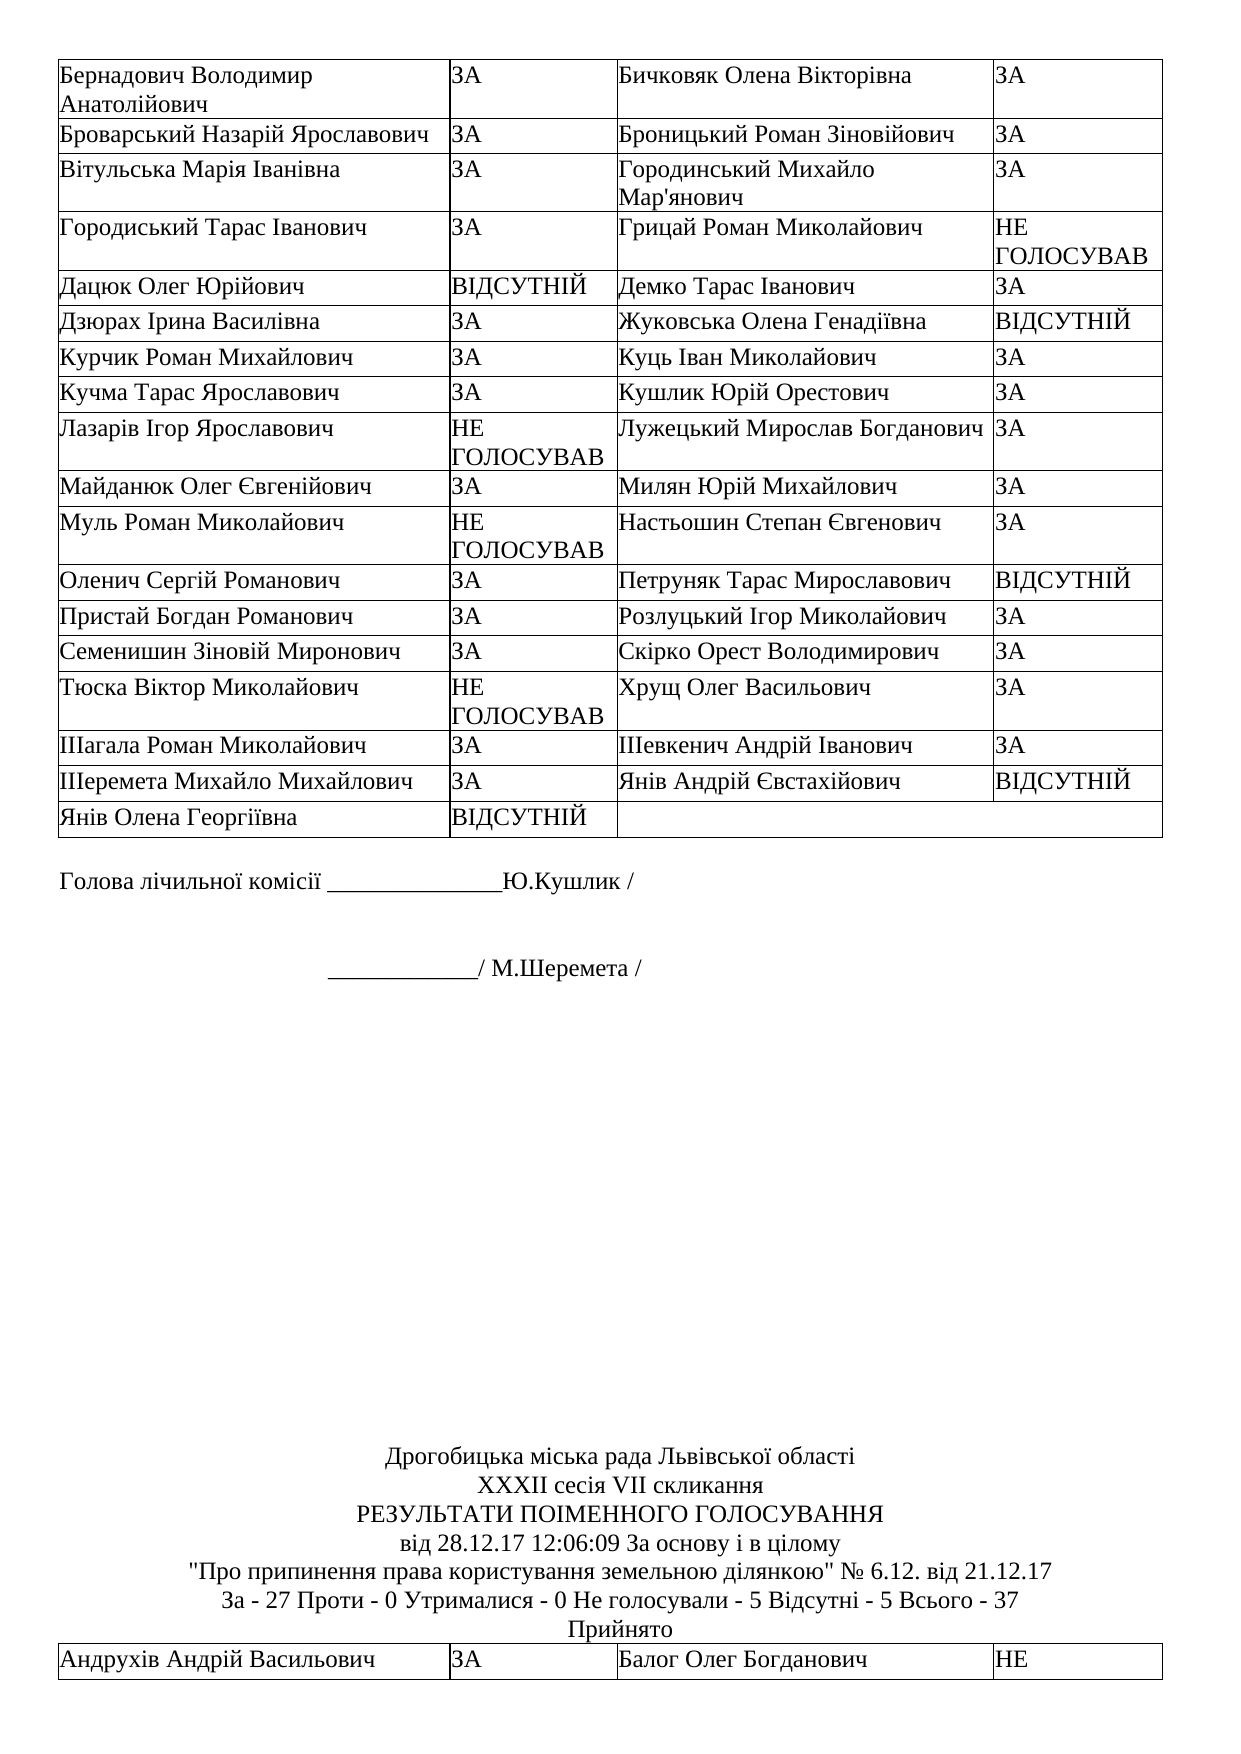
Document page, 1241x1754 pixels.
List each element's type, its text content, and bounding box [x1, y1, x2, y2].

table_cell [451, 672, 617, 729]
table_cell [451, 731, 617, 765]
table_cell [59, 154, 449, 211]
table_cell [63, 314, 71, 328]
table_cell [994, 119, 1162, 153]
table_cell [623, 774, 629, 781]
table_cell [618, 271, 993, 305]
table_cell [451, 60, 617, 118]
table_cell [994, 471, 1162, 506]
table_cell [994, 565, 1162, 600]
text Прийнято [59, 1614, 1181, 1643]
text РЕЗУЛЬТАТИ ПОІМЕННОГО ГОЛОСУВАННЯ [59, 1499, 1181, 1528]
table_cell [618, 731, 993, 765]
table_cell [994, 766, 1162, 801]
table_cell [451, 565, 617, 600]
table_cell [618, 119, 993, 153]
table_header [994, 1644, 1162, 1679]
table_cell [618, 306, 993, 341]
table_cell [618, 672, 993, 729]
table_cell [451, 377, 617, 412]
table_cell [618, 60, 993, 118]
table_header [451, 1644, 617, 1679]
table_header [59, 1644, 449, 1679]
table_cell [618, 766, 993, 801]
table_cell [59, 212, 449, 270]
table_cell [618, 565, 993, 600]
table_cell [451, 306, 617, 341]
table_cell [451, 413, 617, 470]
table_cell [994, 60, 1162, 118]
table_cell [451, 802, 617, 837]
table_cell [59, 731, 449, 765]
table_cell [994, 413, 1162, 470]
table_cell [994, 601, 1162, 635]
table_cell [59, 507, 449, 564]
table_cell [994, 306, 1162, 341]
text від 28.12.17 12:06:09 За основу і в цілому [59, 1528, 1181, 1556]
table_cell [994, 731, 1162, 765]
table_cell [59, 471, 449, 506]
text Голова лічильної комісії ______________Ю.Кушлик / [59, 866, 1181, 895]
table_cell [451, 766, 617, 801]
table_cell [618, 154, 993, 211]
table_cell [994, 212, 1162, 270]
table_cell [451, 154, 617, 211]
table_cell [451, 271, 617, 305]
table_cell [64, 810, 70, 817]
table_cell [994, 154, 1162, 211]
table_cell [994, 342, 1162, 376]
text XXXII сесія VII скликання [59, 1470, 1181, 1499]
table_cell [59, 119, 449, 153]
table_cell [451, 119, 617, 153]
text "Про припинення права користування земельною ділянкою" № 6.12. від 21.12.17 [59, 1556, 1181, 1585]
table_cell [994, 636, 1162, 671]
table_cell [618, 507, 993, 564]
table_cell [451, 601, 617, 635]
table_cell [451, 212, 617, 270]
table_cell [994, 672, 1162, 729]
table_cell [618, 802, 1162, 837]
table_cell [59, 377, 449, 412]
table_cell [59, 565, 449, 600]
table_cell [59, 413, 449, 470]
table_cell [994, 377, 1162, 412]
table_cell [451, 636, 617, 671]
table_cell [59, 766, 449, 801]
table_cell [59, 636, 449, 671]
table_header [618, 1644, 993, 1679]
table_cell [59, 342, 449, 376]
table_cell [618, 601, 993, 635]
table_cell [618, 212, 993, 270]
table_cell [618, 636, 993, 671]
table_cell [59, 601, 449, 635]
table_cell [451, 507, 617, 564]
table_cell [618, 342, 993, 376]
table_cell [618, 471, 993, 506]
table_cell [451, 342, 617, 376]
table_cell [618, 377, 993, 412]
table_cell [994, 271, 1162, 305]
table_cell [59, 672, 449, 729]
text Дрогобицька міська рада Львівської області [59, 1441, 1181, 1470]
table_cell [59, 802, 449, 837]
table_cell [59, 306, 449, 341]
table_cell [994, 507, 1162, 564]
text ____________/ М.Шеремета / [59, 953, 1181, 981]
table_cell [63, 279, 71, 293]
text За - 27 Проти - 0 Утрималися - 0 Не голосували - 5 Відсутні - 5 Всього - 37 [59, 1585, 1181, 1614]
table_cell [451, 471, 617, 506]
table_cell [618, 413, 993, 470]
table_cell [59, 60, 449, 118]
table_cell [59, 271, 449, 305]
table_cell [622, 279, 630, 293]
